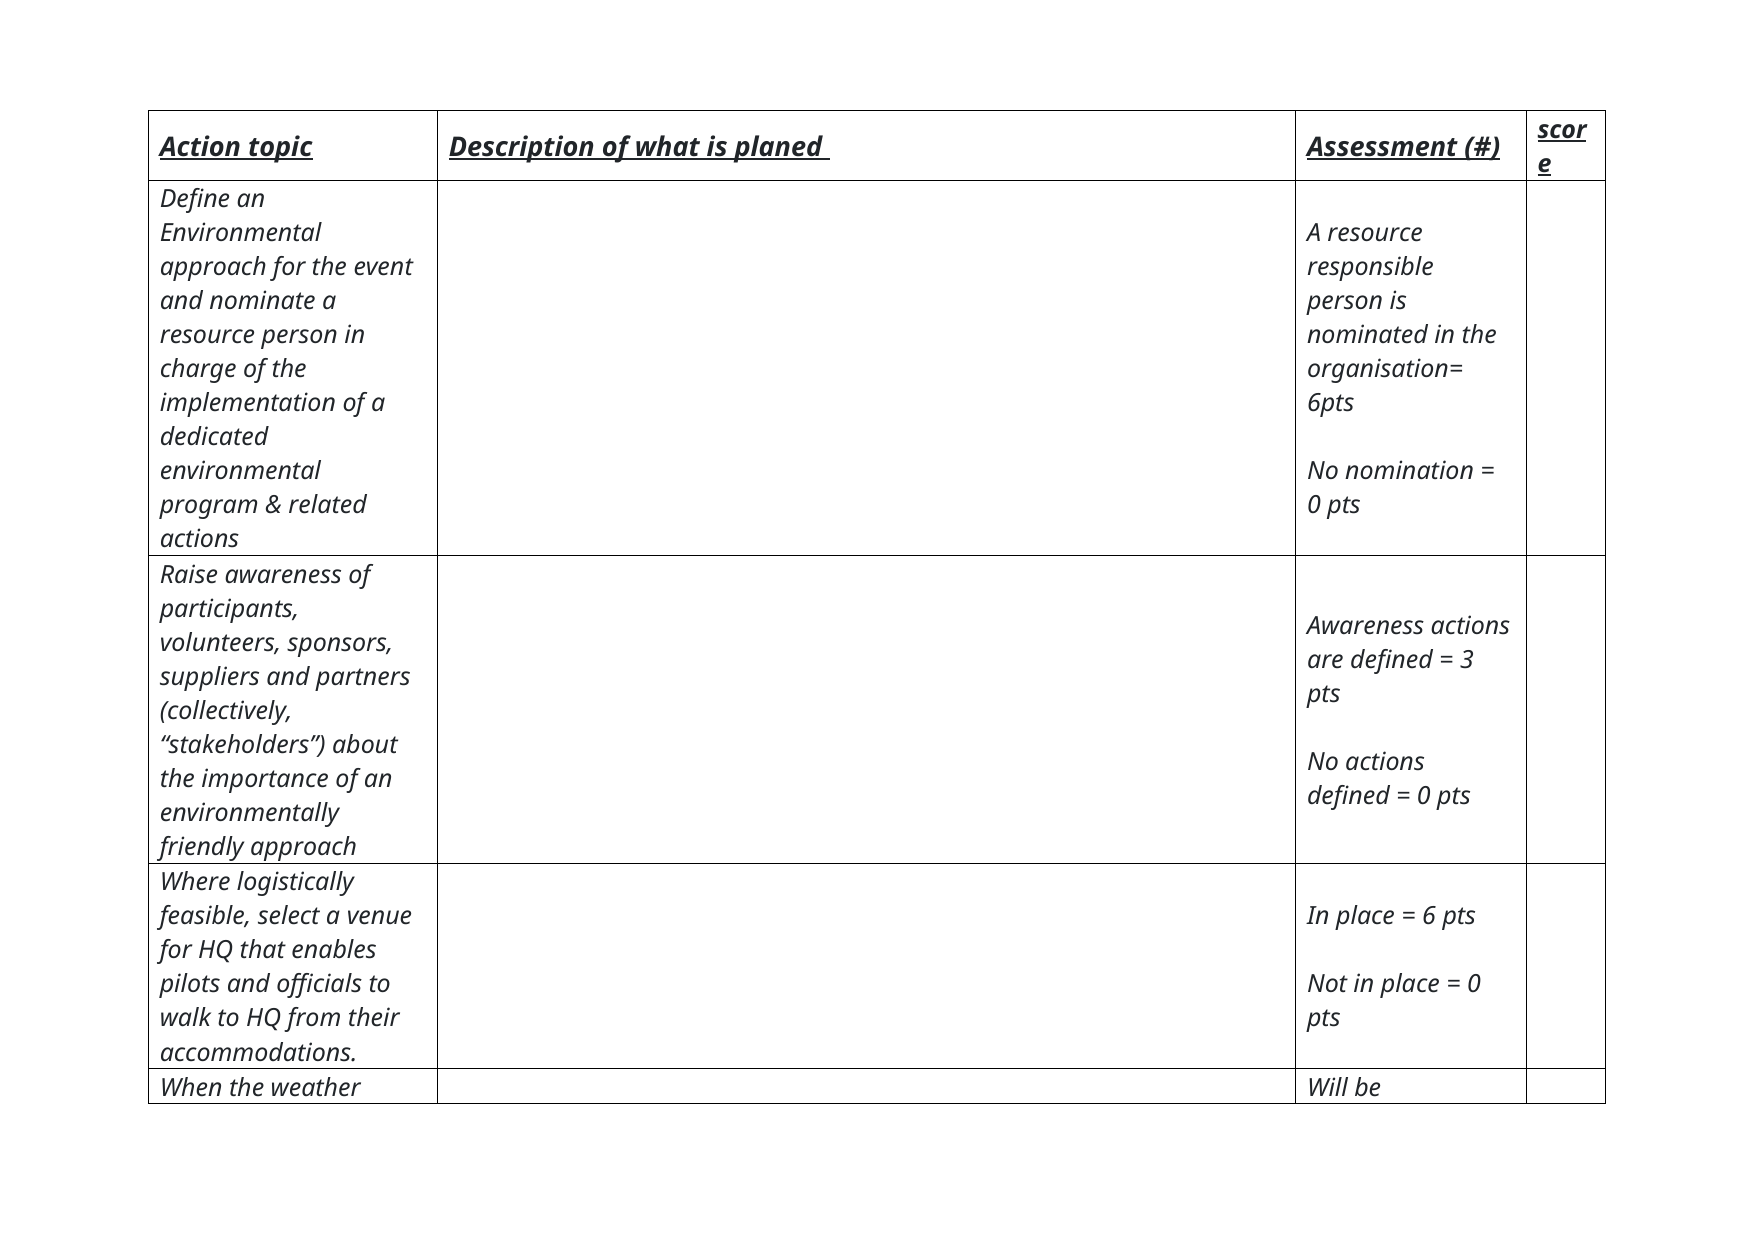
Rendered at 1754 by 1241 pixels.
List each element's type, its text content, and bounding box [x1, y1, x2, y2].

table_cell [1527, 1069, 1605, 1103]
table_header score [1527, 111, 1605, 179]
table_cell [1296, 1069, 1526, 1103]
table_cell In place = 6 pts Not in place = 0 pts [1296, 864, 1526, 1068]
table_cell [149, 1069, 437, 1103]
table_cell [1527, 864, 1605, 1068]
table_header Assessment (#) [1296, 111, 1526, 179]
table_cell [438, 556, 1295, 863]
table_cell [438, 1069, 1295, 1103]
table_cell A resource responsible person is nominated in the organisation= 6pts No nomination = 0 pts [1296, 181, 1526, 555]
table_cell Define an Environmental approach for the event and nominate a resource person in charge of the implementation of a dedicated environmental program & related actions [149, 181, 437, 555]
table_cell [438, 864, 1295, 1068]
table_cell [1527, 556, 1605, 863]
table_cell Awareness actions are defined = 3 pts No actions defined = 0 pts [1296, 556, 1526, 863]
table_header Description of what is planed [438, 111, 1295, 179]
table_cell Raise awareness of participants, volunteers, sponsors, suppliers and partners (collectively, “stakeholders”) about the importance of an environmentally friendly approach [149, 556, 437, 863]
table_cell [1527, 181, 1605, 555]
table_cell [438, 181, 1295, 555]
table_header Action topic [149, 111, 437, 179]
table_cell Where logistically feasible, select a venue for HQ that enables pilots and officials to walk to HQ from their accommodations. [149, 864, 437, 1068]
